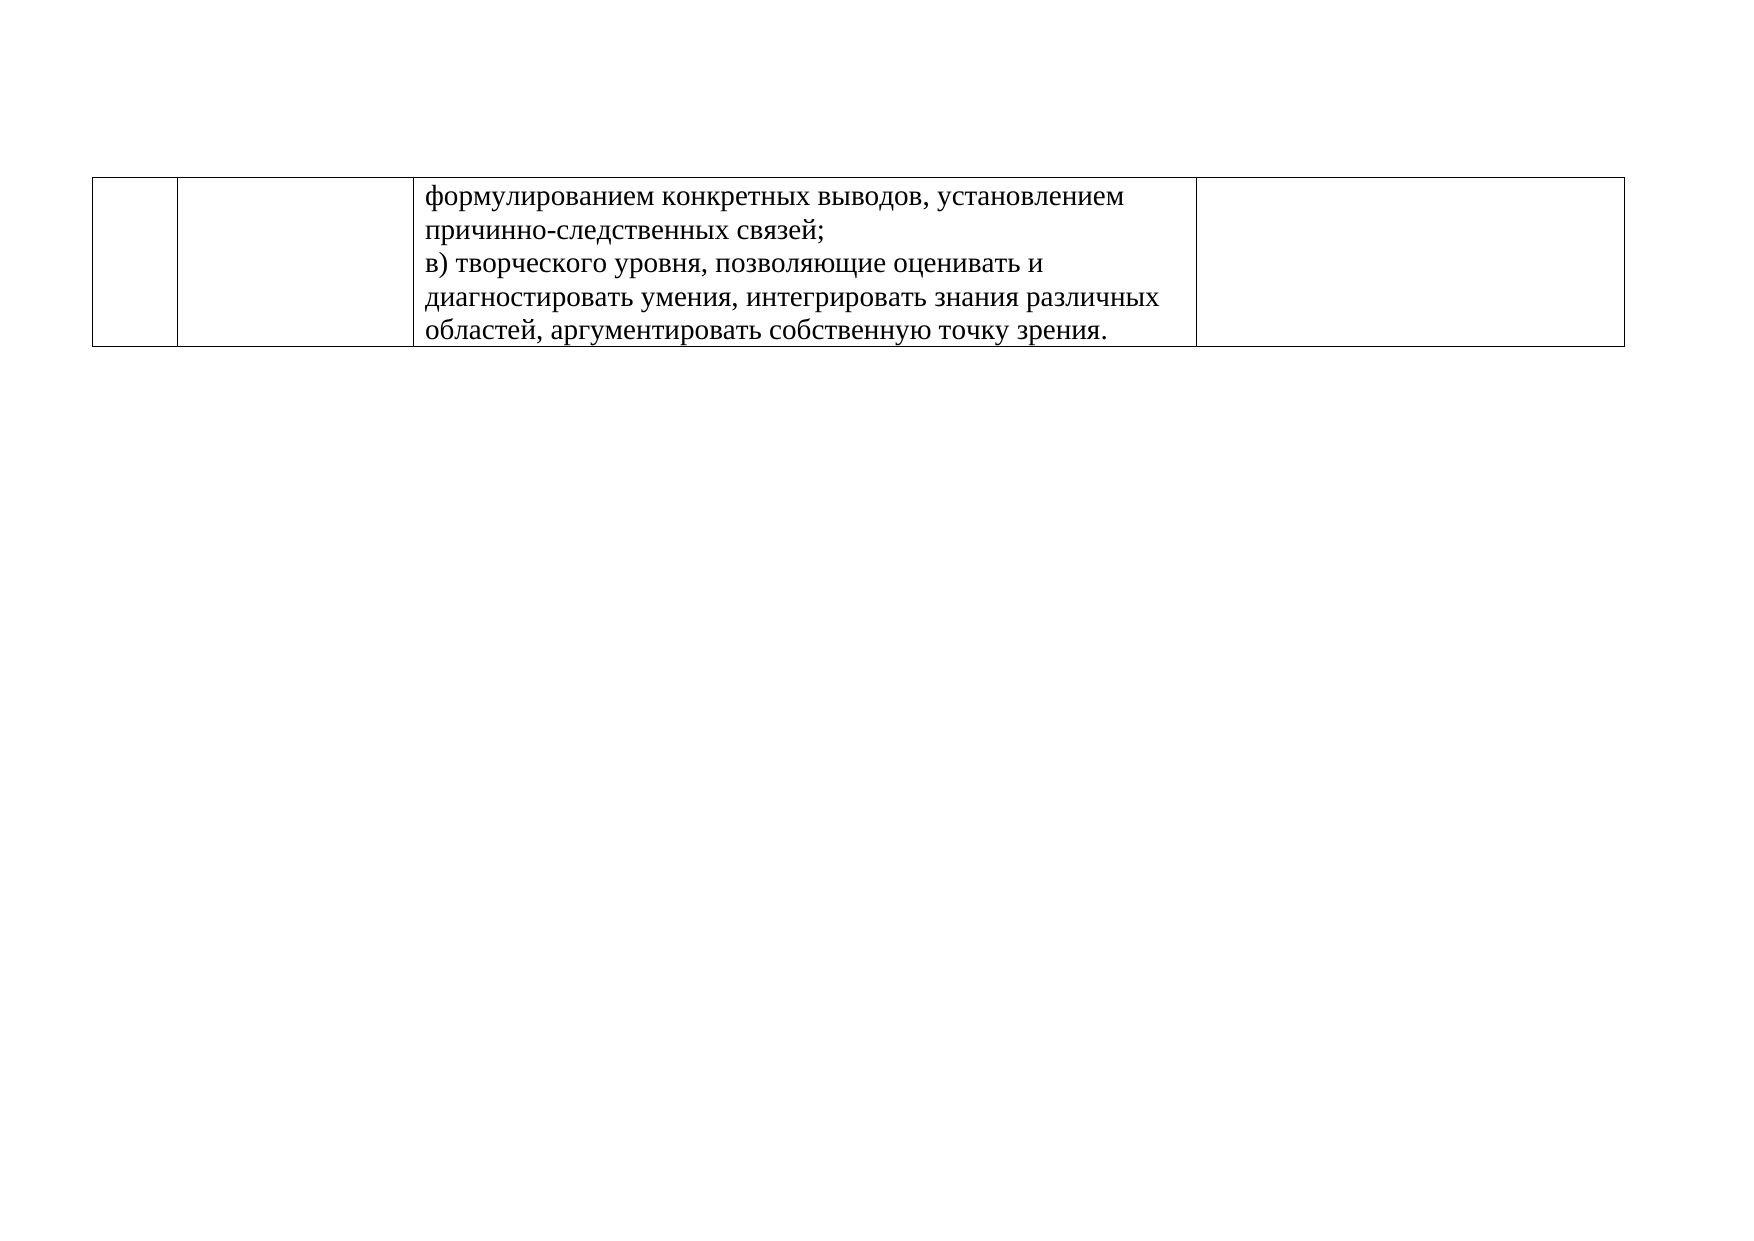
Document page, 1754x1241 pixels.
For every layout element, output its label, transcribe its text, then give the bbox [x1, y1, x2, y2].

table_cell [1197, 178, 1624, 346]
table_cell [178, 178, 413, 346]
table_cell 7 [93, 178, 177, 346]
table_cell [414, 178, 1196, 346]
